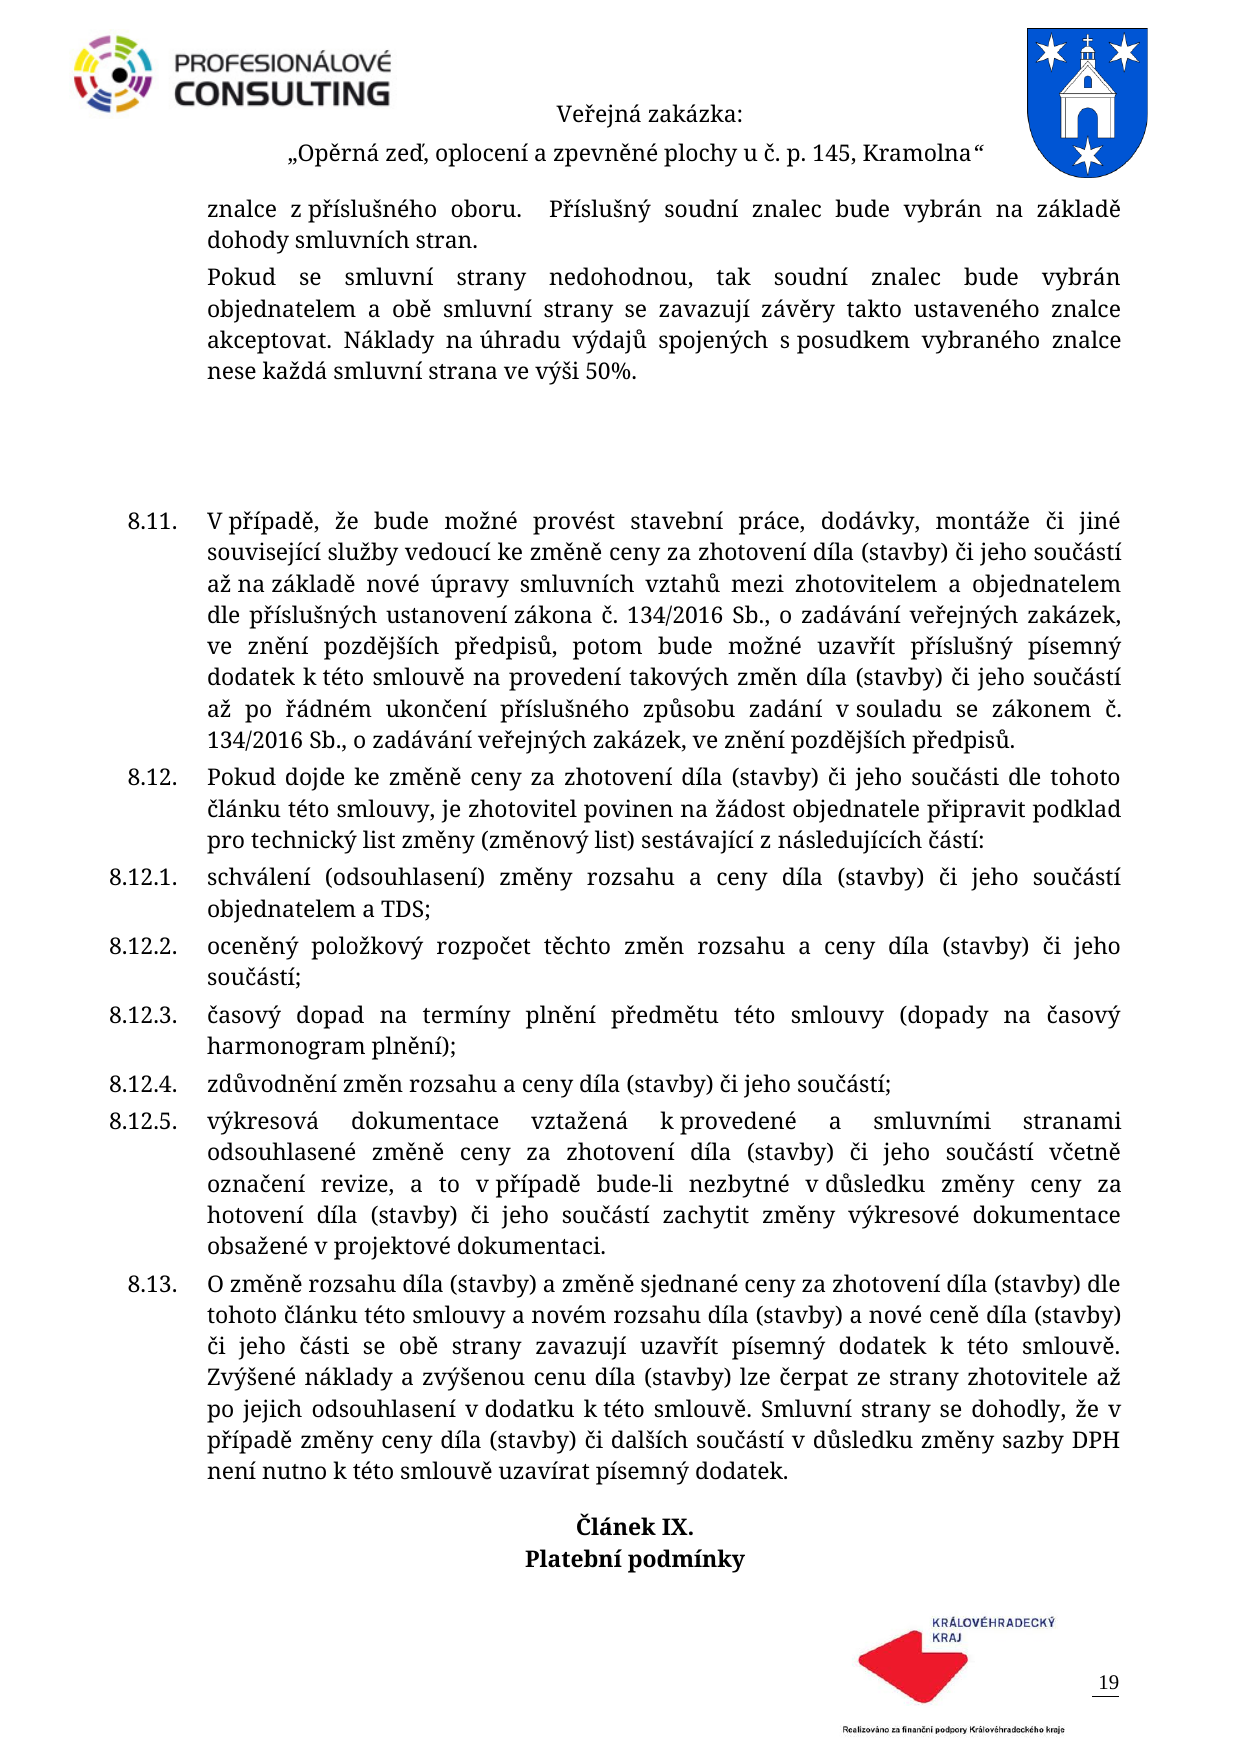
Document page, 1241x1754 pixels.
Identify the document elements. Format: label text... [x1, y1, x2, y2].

list časový dopad na termíny plnění předmětu této smlouvy (dopady na časový harmonogram plnění); [177, 999, 1122, 1061]
picture [1027, 28, 1148, 178]
picture [839, 1603, 1074, 1741]
list oceněný položkový rozpočet těchto změn rozsahu a ceny díla (stavby) či jeho součástí; [177, 930, 1122, 993]
picture [68, 29, 397, 119]
list výkresová dokumentace vztažená k provedené a smluvními stranami odsouhlasené změně ceny za zhotovení díla (stavby) či jeho součástí včetně označení revize, a to v případě bude-li nezbytné v důsledku změny ceny za hotovení díla (stavby) či jeho součástí zachytit změny výkresové dokumentace obsažené v projektové dokumentaci. [177, 1105, 1122, 1261]
list schválení (odsouhlasení) změny rozsahu a ceny díla (stavby) či jeho součástí objednatelem a TDS; [177, 861, 1122, 924]
list Pokud dojde ke změně ceny za zhotovení díla (stavby) či jeho součásti dle tohoto článku této smlouvy, je zhotovitel povinen na žádost objednatele připravit podklad pro technický list změny (změnový list) sestávající z následujících částí: [177, 761, 1122, 855]
text Článek IX. [148, 1511, 1122, 1543]
text Platební podmínky [148, 1543, 1122, 1574]
list Pokud se smluvní strany nedohodnou, tak soudní znalec bude vybrán objednatelem a obě smluvní strany se zavazují závěry takto ustaveného znalce akceptovat. Náklady na úhradu výdajů spojených s posudkem vybraného znalce nese každá smluvní strana ve výši 50%. [207, 261, 1122, 386]
list zdůvodnění změn rozsahu a ceny díla (stavby) či jeho součástí; [177, 1068, 1122, 1099]
list O změně rozsahu díla (stavby) a změně sjednané ceny za zhotovení díla (stavby) dle tohoto článku této smlouvy a novém rozsahu díla (stavby) a nové ceně díla (stavby) či jeho části se obě strany zavazují uzavřít písemný dodatek k této smlouvě. Zvýšené náklady a zvýšenou cenu díla (stavby) lze čerpat ze strany zhotovitele až po jejich odsouhlasení v dodatku k této smlouvě. Smluvní strany se dohodly, že v případě změny ceny díla (stavby) či dalších součástí v důsledku změny sazby DPH není nutno k této smlouvě uzavírat písemný dodatek. [177, 1268, 1122, 1486]
list V případě, že bude možné provést stavební práce, dodávky, montáže či jiné související služby vedoucí ke změně ceny za zhotovení díla (stavby) či jeho součástí až na základě nové úpravy smluvních vztahů mezi zhotovitelem a objednatelem dle příslušných ustanovení zákona č. 134/2016 Sb., o zadávání veřejných zakázek, ve znění pozdějších předpisů, potom bude možné uzavřít příslušný písemný dodatek k této smlouvě na provedení takových změn díla (stavby) či jeho součástí až po řádném ukončení příslušného způsobu zadání v souladu se zákonem č. 134/2016 Sb., o zadávání veřejných zakázek, ve znění pozdějších předpisů. [177, 505, 1122, 755]
